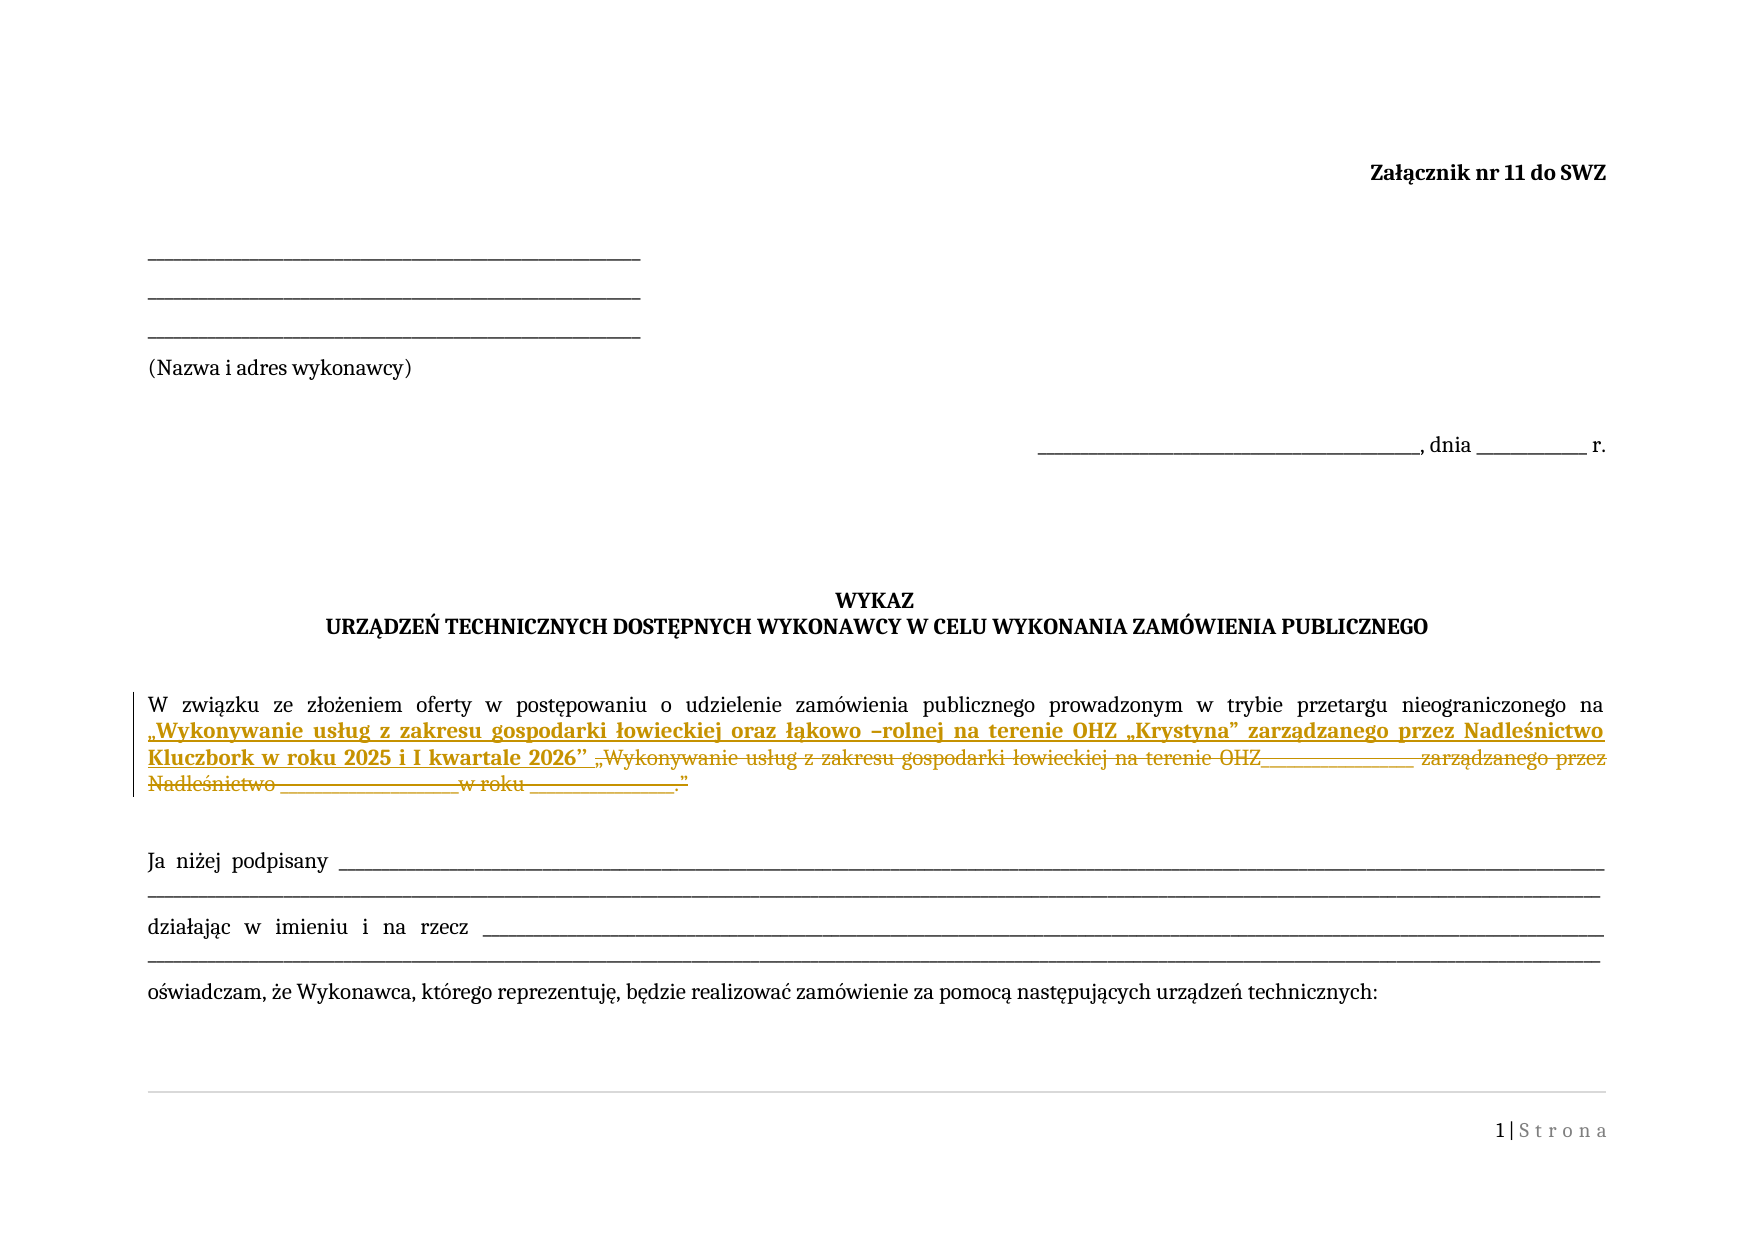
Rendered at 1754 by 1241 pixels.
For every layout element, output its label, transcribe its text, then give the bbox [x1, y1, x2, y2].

text Ja niżej podpisany _____________________________________________________________________________________________________________________________________________________ ___________________________________________________________________________________________________________________________________________________________________________ [148, 848, 1606, 901]
text _____________________________________________, dnia _____________ r. [148, 432, 1606, 458]
text __________________________________________________________ [148, 238, 1606, 264]
text __________________________________________________________ [148, 277, 1606, 303]
text (Nazwa i adres wykonawcy) [148, 354, 1606, 381]
text WYKAZ URZĄDZEŃ TECHNICZNYCH DOSTĘPNYCH WYKONAWCY W CELU WYKONANIA ZAMÓWIENIA PUBLICZNEGO [148, 587, 1606, 640]
text W związku ze złożeniem oferty w postępowaniu o udzielenie zamówienia publicznego prowadzonym w trybie przetargu nieograniczonego na [148, 692, 1606, 797]
text __________________________________________________________ [148, 316, 1606, 342]
text działając w imieniu i na rzecz ____________________________________________________________________________________________________________________________________ ___________________________________________________________________________________________________________________________________________________________________________ [148, 913, 1606, 966]
text Załącznik nr 11 do SWZ [148, 160, 1606, 186]
text oświadczam, że Wykonawca, którego reprezentuję, będzie realizować zamówienie za pomocą następujących urządzeń technicznych: [148, 979, 1606, 1005]
